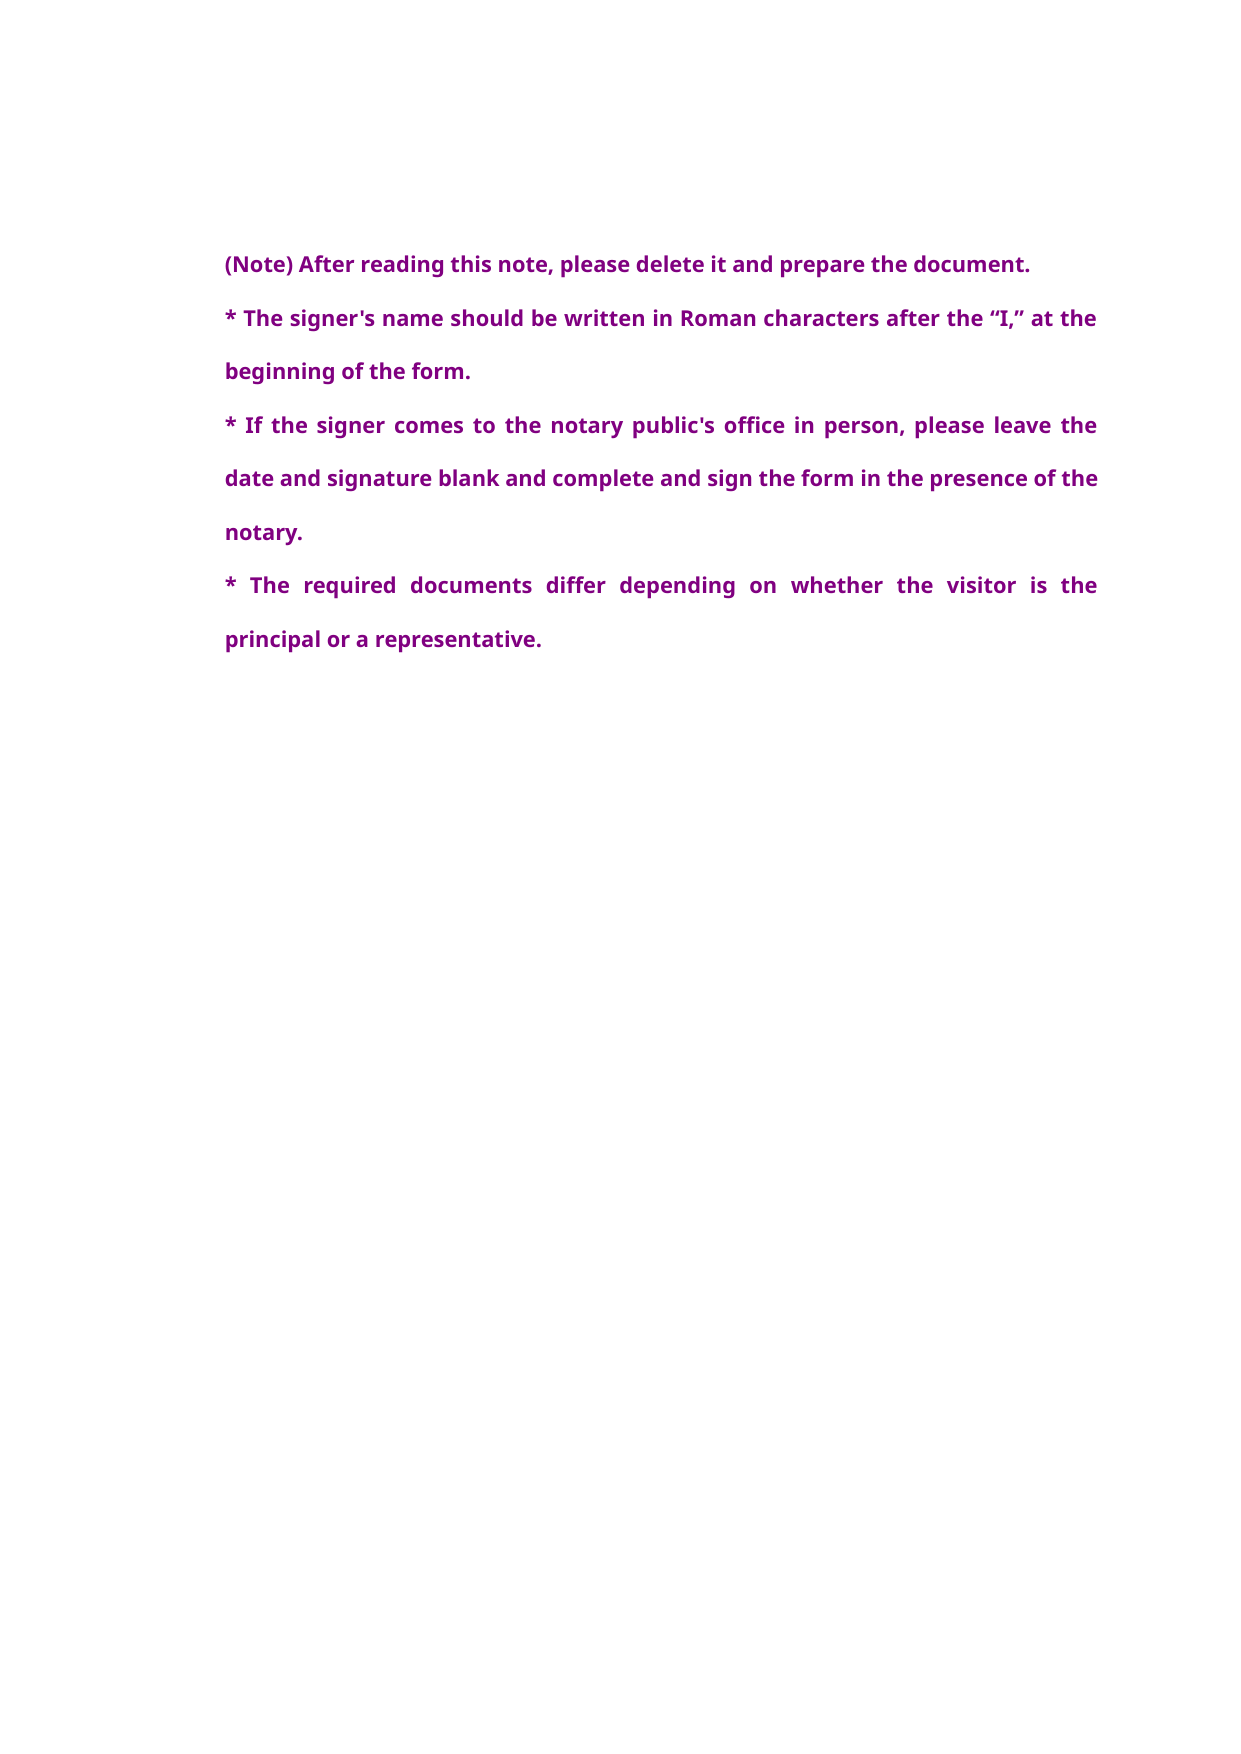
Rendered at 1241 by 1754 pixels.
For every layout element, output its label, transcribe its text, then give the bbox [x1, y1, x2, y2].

text * The required documents differ depending on whether the visitor is the principal or a representative. [224, 558, 1098, 666]
text * The signer's name should be written in Roman characters after the “I,” at the beginning of the form. [224, 291, 1098, 398]
text (Note) After reading this note, please delete it and prepare the document. [224, 237, 1098, 291]
text * If the signer comes to the notary public's office in person, please leave the date and signature blank and complete and sign the form in the presence of the notary. [224, 398, 1098, 558]
